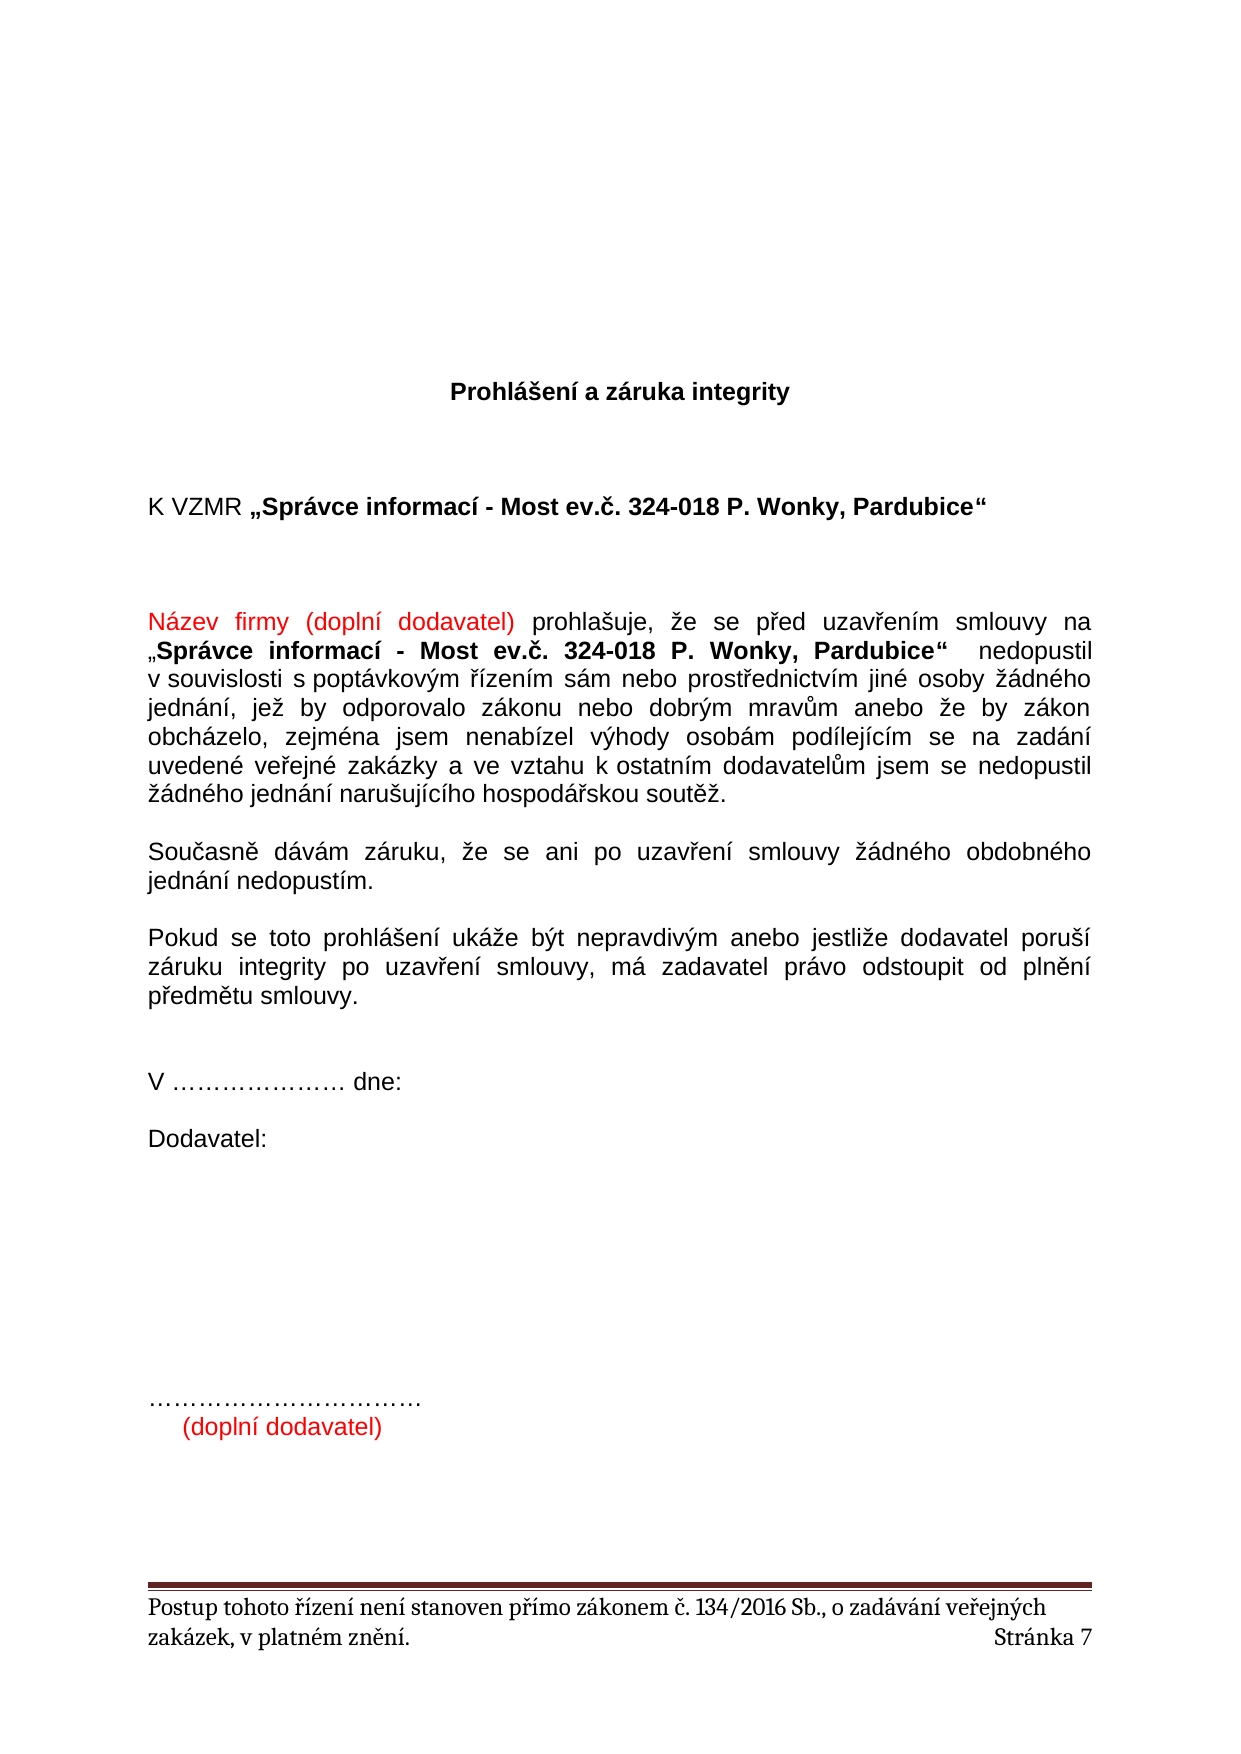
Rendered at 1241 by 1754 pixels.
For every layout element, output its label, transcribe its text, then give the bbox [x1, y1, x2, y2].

text (doplní dodavatel) [148, 1412, 1092, 1441]
text V ………………… dne: [148, 1067, 1092, 1096]
text Prohlášení a záruka integrity [148, 377, 1092, 406]
text Současně dávám záruku, že se ani po uzavření smlouvy žádného obdobného jednání nedopustím. [148, 837, 1092, 894]
text Pokud se toto prohlášení ukáže být nepravdivým anebo jestliže dodavatel poruší záruku integrity po uzavření smlouvy, má zadavatel právo odstoupit od plnění předmětu smlouvy. [148, 923, 1092, 1009]
text K VZMR „Správce informací - Most ev.č. 324-018 P. Wonky, Pardubice“ [148, 492, 1092, 521]
text …………………………… [148, 1383, 1092, 1412]
text Název firmy (doplní dodavatel) prohlašuje, že se před uzavřením smlouvy na „Správce informací - Most ev.č. 324-018 P. Wonky, Pardubice“ nedopustil v souvislosti s poptávkovým řízením sám nebo prostřednictvím jiné osoby žádného jednání, jež by odporovalo zákonu nebo dobrým mravům anebo že by zákon obcházelo, zejména jsem nenabízel výhody osobám podílejícím se na zadání uvedené veřejné zakázky a ve vztahu k ostatním dodavatelům jsem se nedopustil žádného jednání narušujícího hospodářskou soutěž. [148, 607, 1092, 808]
text Dodavatel: [148, 1124, 1092, 1153]
